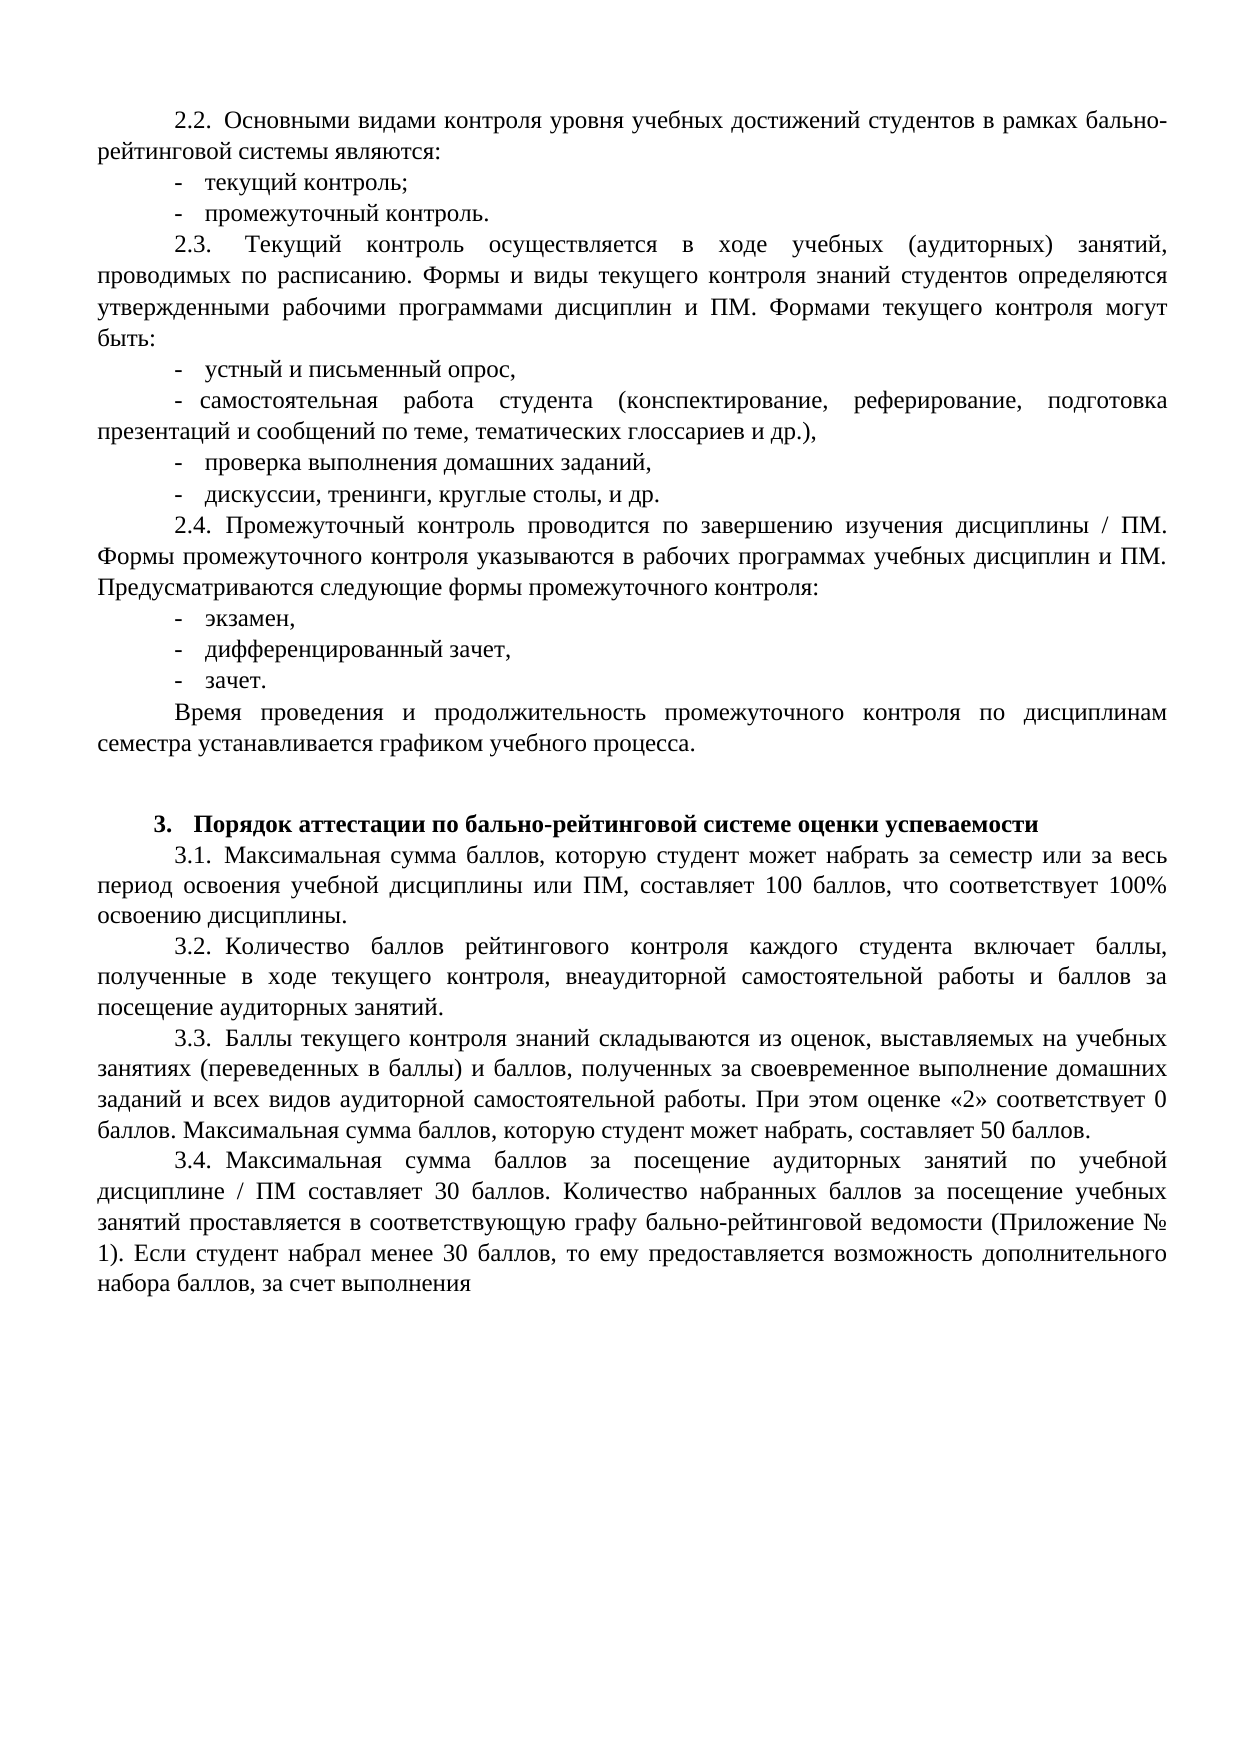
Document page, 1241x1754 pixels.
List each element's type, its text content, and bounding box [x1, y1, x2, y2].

list Баллы текущего контроля знаний складываются из оценок, выставляемых на учебных занятиях (переведенных в баллы) и баллов, полученных за своевременное выполнение домашних заданий и всех видов аудиторной самостоятельной работы. При этом оценке «2» соответствует 0 баллов. Максимальная сумма баллов, которую студент может набрать, составляет 50 баллов. [97, 1021, 1168, 1144]
list промежуточный контроль. [97, 197, 1168, 228]
list самостоятельная работа студента (конспектирование, реферирование, подготовка презентаций и сообщений по теме, тематических глоссариев и др.), [97, 384, 1168, 446]
list Максимальная сумма баллов за посещение аудиторных занятий по учебной дисциплине / ПМ составляет 30 баллов. Количество набранных баллов за посещение учебных занятий проставляется в соответствующую графу бально-рейтинговой ведомости (Приложение № 1). Если студент набрал менее 30 баллов, то ему предоставляется возможность дополнительного набора баллов, за счет выполнения [97, 1144, 1168, 1298]
list Количество баллов рейтингового контроля каждого студента включает баллы, полученные в ходе текущего контроля, внеаудиторной самостоятельной работы и баллов за посещение аудиторных занятий. [97, 930, 1168, 1021]
list проверка выполнения домашних заданий, [97, 446, 1168, 477]
list Максимальная сумма баллов, которую студент может набрать за семестр или за весь период освоения учебной дисциплины или ПМ, составляет 100 баллов, что соответствует 100% освоению дисциплины. [97, 839, 1168, 930]
list Текущий контроль осуществляется в ходе учебных (аудиторных) занятий, проводимых по расписанию. Формы и виды текущего контроля знаний студентов определяются утвержденными рабочими программами дисциплин и ПМ. Формами текущего контроля могут быть: [97, 228, 1168, 352]
list Промежуточный контроль проводится по завершению изучения дисциплины / ПМ. Формы промежуточного контроля указываются в рабочих программах учебных дисциплин и ПМ. Предусматриваются следующие формы промежуточного контроля: [97, 508, 1168, 602]
list устный и письменный опрос, [97, 352, 1168, 384]
list Порядок аттестации по бально-рейтинговой системе оценки успеваемости [153, 812, 1168, 837]
list Основными видами контроля уровня учебных достижений студентов в рамках бально-рейтинговой системы являются: [97, 103, 1168, 166]
list дискуссии, тренинги, круглые столы, и др. [97, 477, 1168, 508]
text Время проведения и продолжительность промежуточного контроля по дисциплинам семестра устанавливается графиком учебного процесса. [97, 695, 1168, 757]
list дифференцированный зачет, [97, 633, 1168, 664]
list зачет. [97, 664, 1168, 695]
list экзамен, [97, 602, 1168, 633]
list текущий контроль; [97, 166, 1168, 197]
